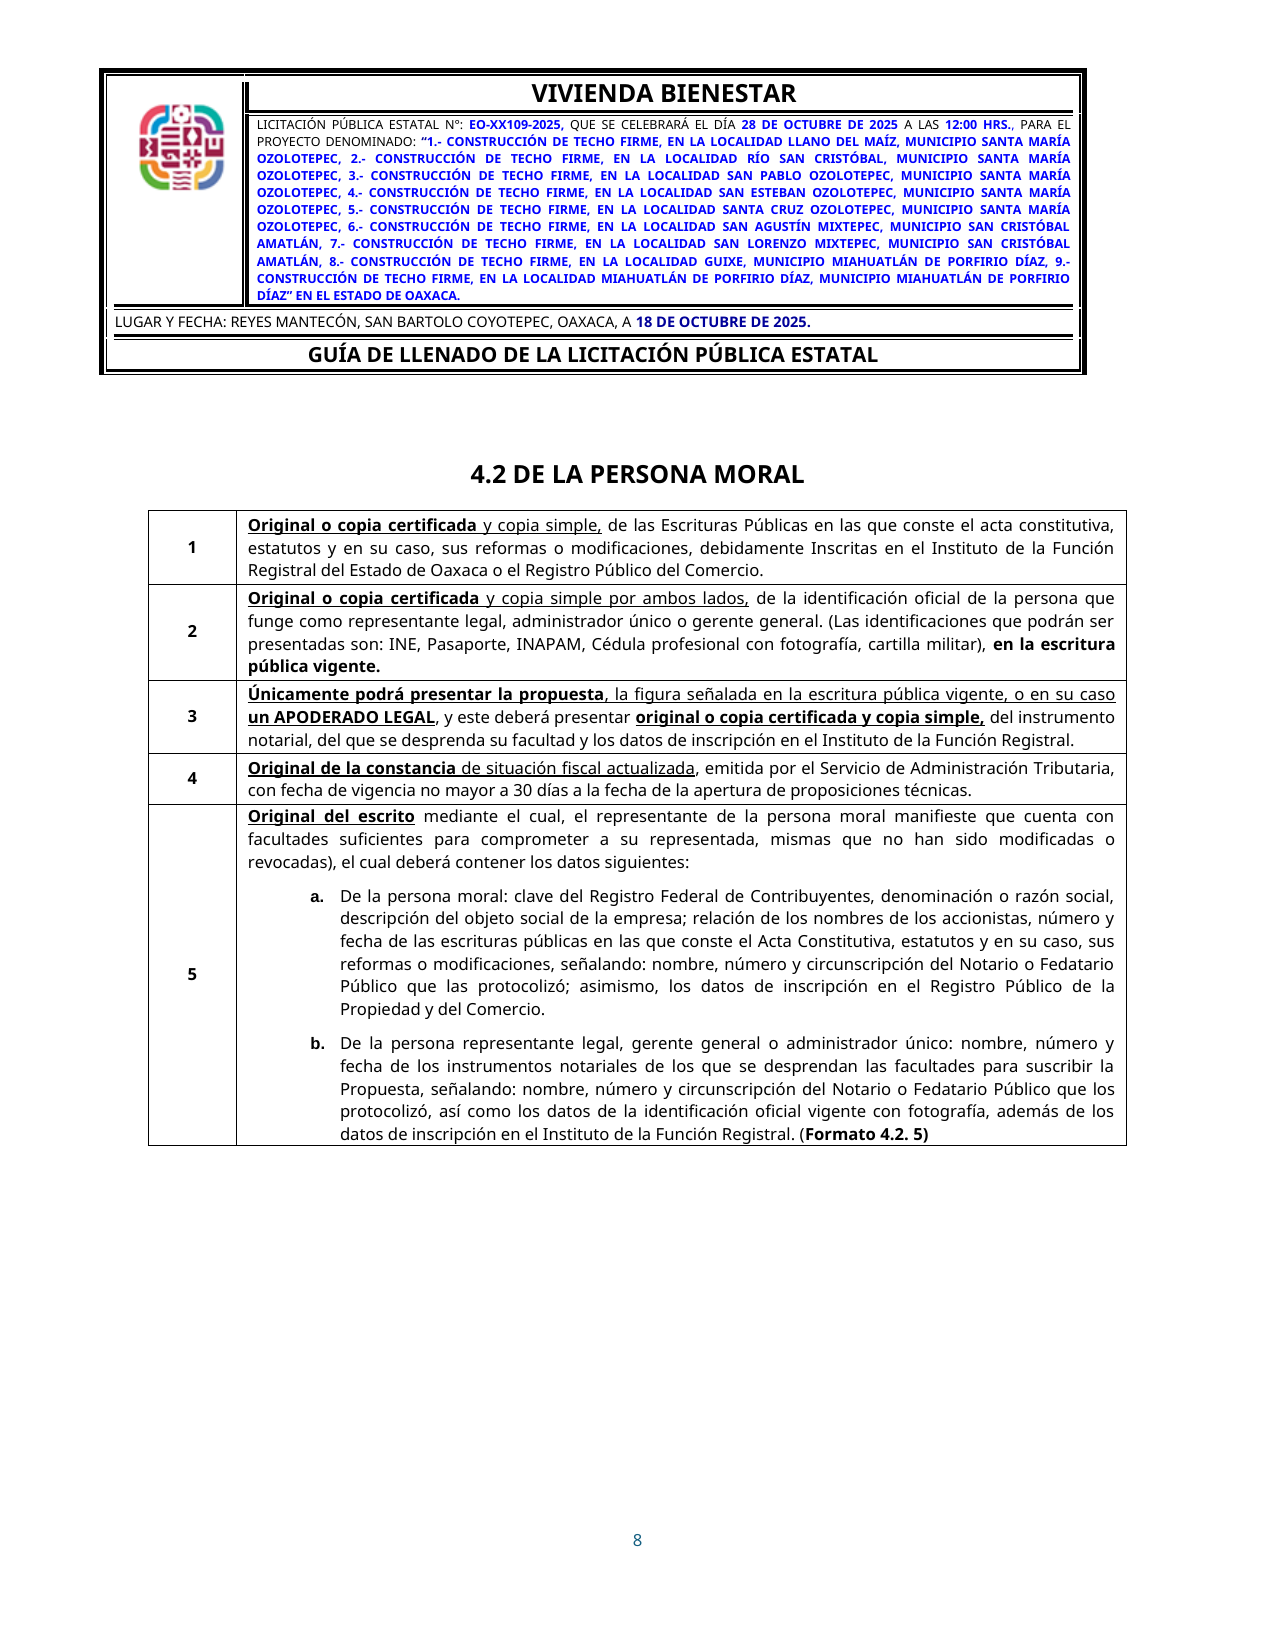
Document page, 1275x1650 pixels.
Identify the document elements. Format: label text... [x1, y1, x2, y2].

table_cell Original del escrito mediante el cual, el representante de la persona moral manifieste que cuenta con facultades suficientes para comprometer a su representada, mismas que no han sido modificadas o revocadas), el cual deberá contener los datos siguientes: De la persona moral: clave del Registro Federal de Contribuyentes, denominación o razón social, descripción del objeto social de la empresa; relación de los nombres de los accionistas, número y fecha de las escrituras públicas en las que conste el Acta Constitutiva, estatutos y en su caso, sus reformas o modificaciones, señalando: nombre, número y circunscripción del Notario o Fedatario Público que las protocolizó; asimismo, los datos de inscripción en el Registro Público de la Propiedad y del Comercio. De la persona representante legal, gerente general o administrador único: nombre, número y fecha de los instrumentos notariales de los que se desprendan las facultades para suscribir la Propuesta, señalando: nombre, número y circunscripción del Notario o Fedatario Público que los protocolizó, así como los datos de la identificación oficial vigente con fotografía, además de los datos de inscripción en el Instituto de la Función Registral. (Formato 4.2. 5) [237, 805, 1126, 1145]
table_cell Únicamente podrá presentar la propuesta, la figura señalada en la escritura pública vigente, o en su caso un APODERADO LEGAL, y este deberá presentar original o copia certificada y copia simple, del instrumento notarial, del que se desprenda su facultad y los datos de inscripción en el Instituto de la Función Registral. [237, 681, 1126, 753]
table_header Original o copia certificada y copia simple, de las Escrituras Públicas en las que conste el acta constitutiva, estatutos y en su caso, sus reformas o modificaciones, debidamente Inscritas en el Instituto de la Función Registral del Estado de Oaxaca o el Registro Público del Comercio. [237, 511, 1126, 584]
table_header 1 [149, 511, 236, 584]
table_cell 4 [149, 754, 236, 804]
table_cell Original de la constancia de situación fiscal actualizada, emitida por el Servicio de Administración Tributaria, con fecha de vigencia no mayor a 30 días a la fecha de la apertura de proposiciones técnicas. [237, 754, 1126, 804]
table_cell 2 [149, 585, 236, 680]
table_cell 3 [149, 681, 236, 753]
table_cell 5 [149, 805, 236, 1145]
table_cell Original o copia certificada y copia simple por ambos lados, de la identificación oficial de la persona que funge como representante legal, administrador único o gerente general. (Las identificaciones que podrán ser presentadas son: INE, Pasaporte, INAPAM, Cédula profesional con fotografía, cartilla militar), en la escritura pública vigente. [237, 585, 1126, 680]
text 4.2 DE LA PERSONA MORAL [148, 457, 1127, 491]
picture [128, 97, 235, 196]
